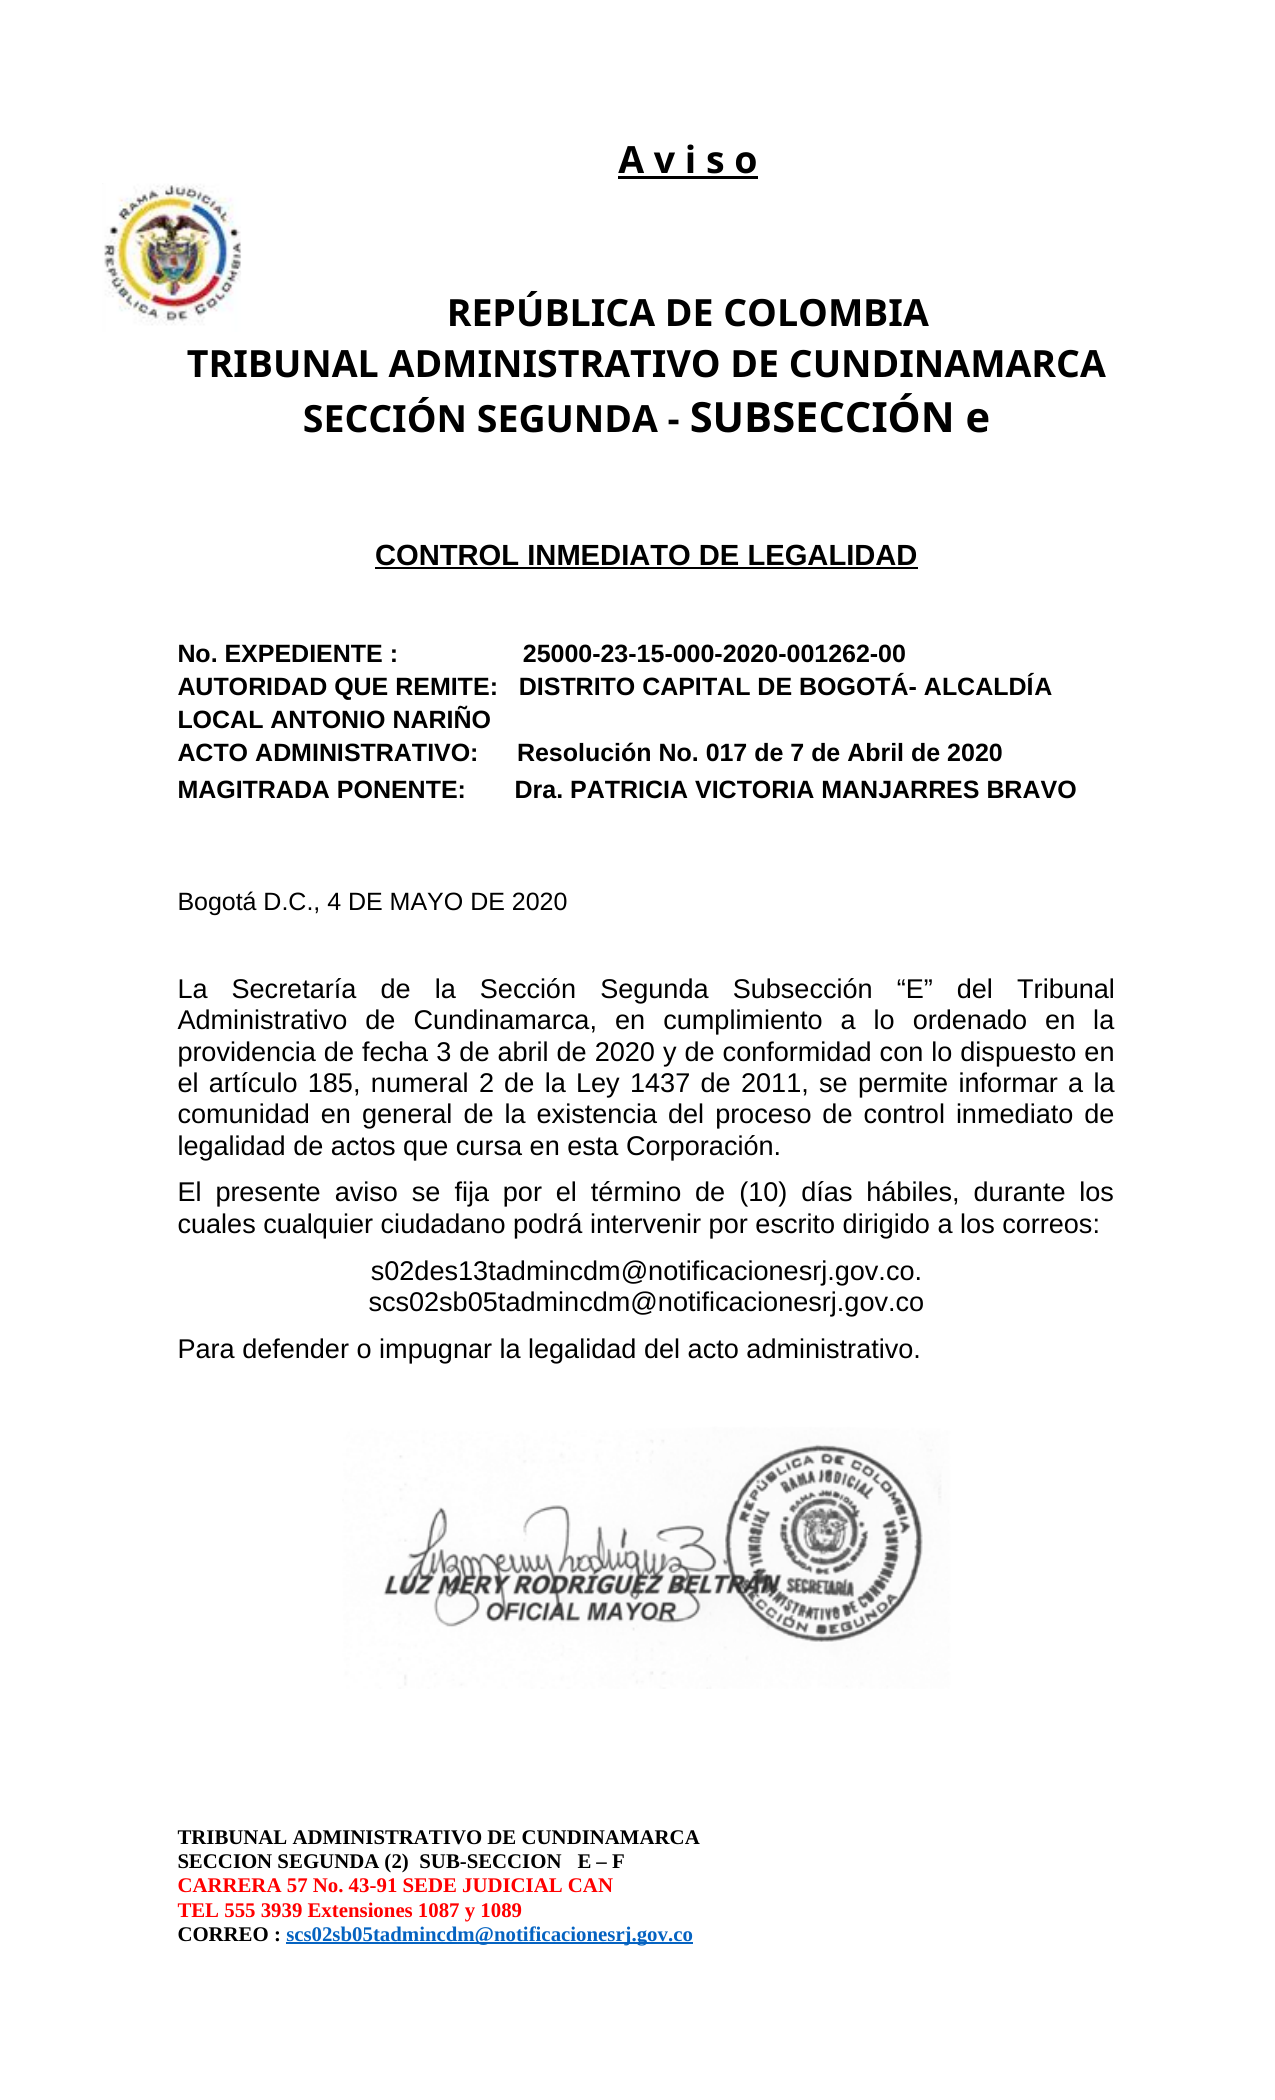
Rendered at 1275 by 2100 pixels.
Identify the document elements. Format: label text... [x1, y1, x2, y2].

text SECCIÓN SEGUNDA - SUBSECCIÓN e [177, 388, 1116, 445]
table_header No. EXPEDIENTE : 25000-23-15-000-2020-001262-00 [166, 639, 1226, 672]
picture [100, 183, 243, 334]
text AUTORIDAD QUE REMITE: DISTRITO CAPITAL DE BOGOTÁ- ALCALDÍA LOCAL ANTONIO NARIÑO [177, 672, 1116, 733]
text El presente aviso se fija por el término de (10) días hábiles, durante los cuales cualquier ciudadano podrá intervenir por escrito dirigido a los correos: [177, 1176, 1116, 1239]
picture [342, 1426, 951, 1689]
text TRIBUNAL ADMINISTRATIVO DE CUNDINAMARCA [177, 337, 1116, 388]
text CONTROL INMEDIATO DE LEGALIDAD [177, 538, 1116, 571]
text Para defender o impugnar la legalidad del acto administrativo. [177, 1333, 1116, 1364]
text Bogotá D.C., 4 DE MAYO DE 2020 [177, 887, 1116, 916]
table_header ACTO ADMINISTRATIVO: Resolución No. 017 de 7 de Abril de 2020 [166, 738, 1063, 775]
text REPÚBLICA DE COLOMBIA [177, 286, 1116, 337]
text A v i s o [177, 133, 1116, 184]
text La Secretaría de la Sección Segunda Subsección “E” del Tribunal Administrativo de Cundinamarca, en cumplimiento a lo ordenado en la providencia de fecha 3 de abril de 2020 y de conformidad con lo dispuesto en el artículo 185, numeral 2 de la Ley 1437 de 2011, se permite informar a la comunidad en general de la existencia del proceso de control inmediato de legalidad de actos que cursa en esta Corporación. [177, 973, 1116, 1161]
text MAGITRADA PONENTE: Dra. PATRICIA VICTORIA MANJARRES BRAVO [177, 775, 1116, 804]
text s02des13tadmincdm@notificacionesrj.gov.co. scs02sb05tadmincdm@notificacionesrj.gov.co [177, 1254, 1116, 1317]
